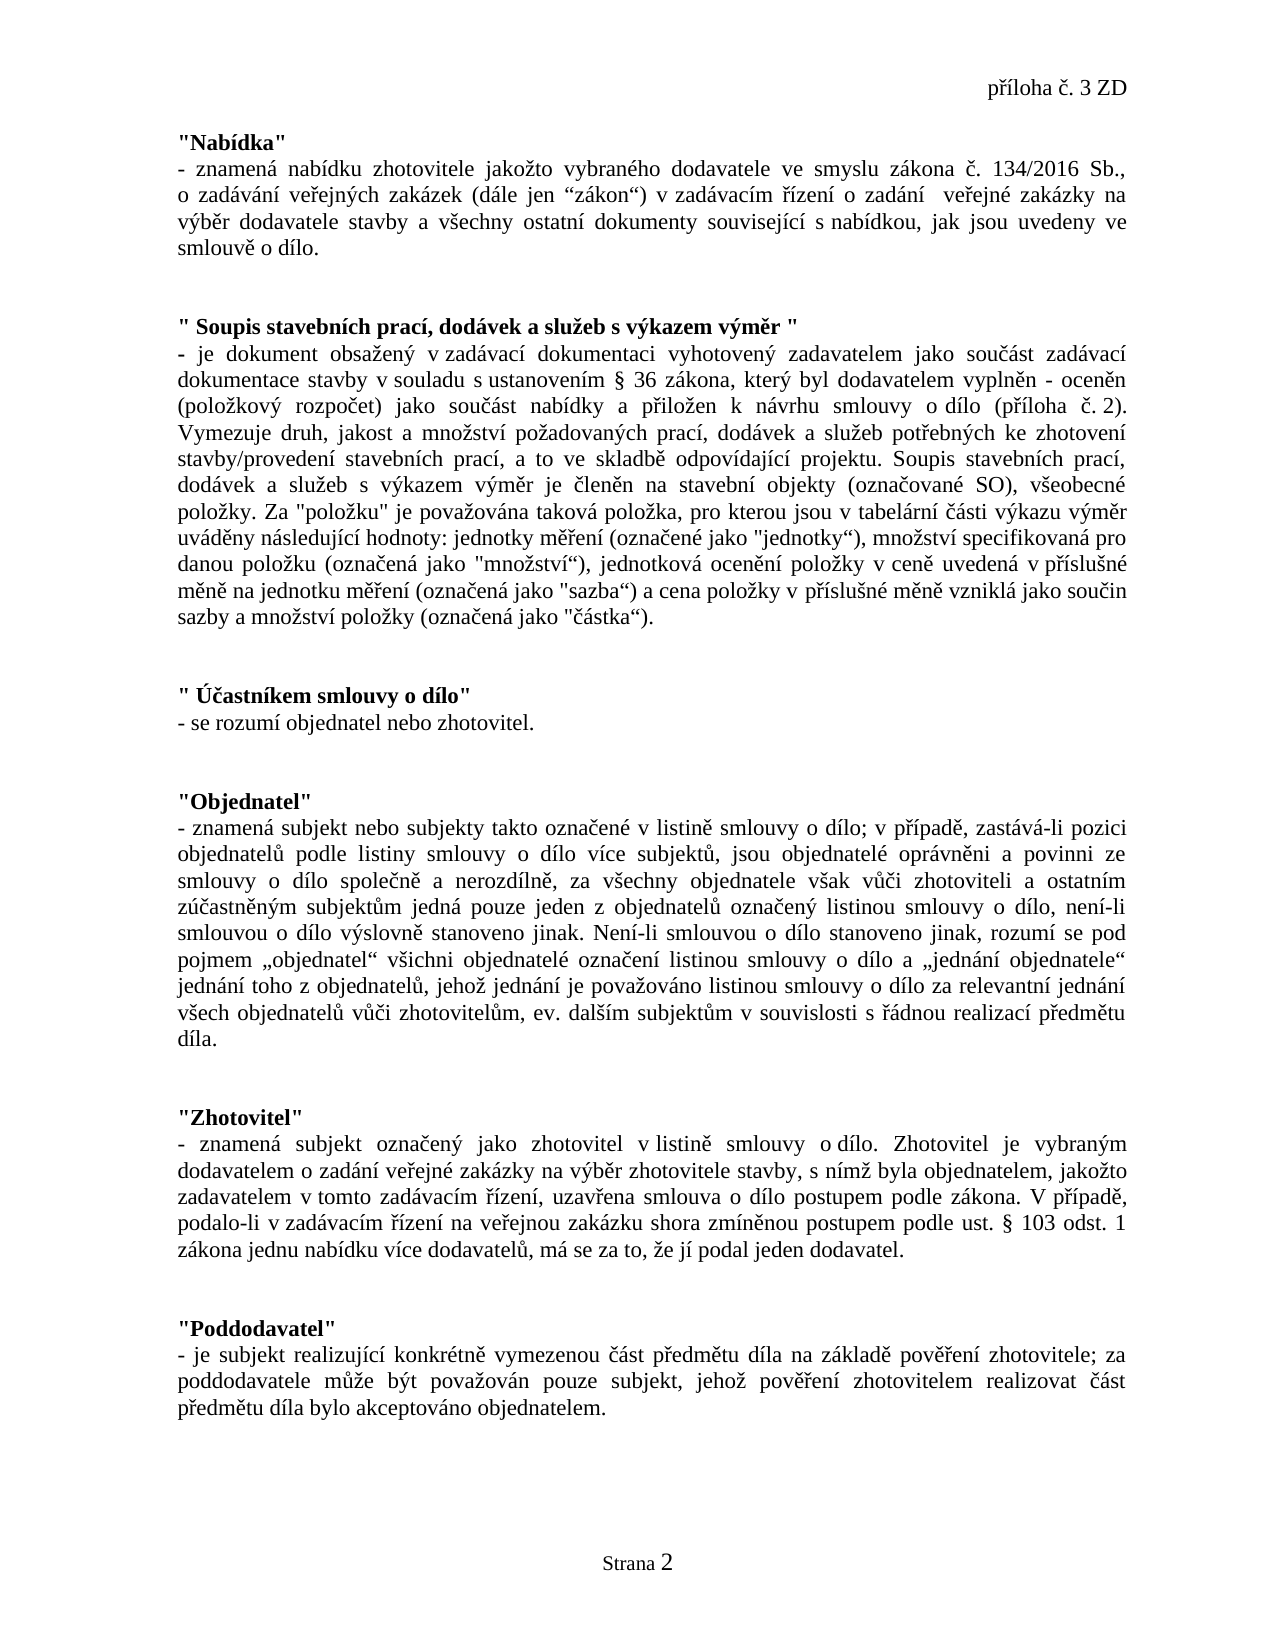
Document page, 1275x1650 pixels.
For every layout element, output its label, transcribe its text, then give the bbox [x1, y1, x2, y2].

list - znamená subjekt označený jako zhotovitel v listině smlouvy o dílo. Zhotovitel je vybraným dodavatelem o zadání veřejné zakázky na výběr zhotovitele stavby, s nímž byla objednatelem, jakožto zadavatelem v tomto zadávacím řízení, uzavřena smlouva o dílo postupem podle zákona. V případě, podalo-li v zadávacím řízení na veřejnou zakázku shora zmíněnou postupem podle ust. § 103 odst. 1 zákona jednu nabídku více dodavatelů, má se za to, že jí podal jeden dodavatel. [177, 1130, 1127, 1262]
list " Soupis stavebních prací, dodávek a služeb s výkazem výměr " [177, 313, 1127, 340]
list - je dokument obsažený v zadávací dokumentaci vyhotovený zadavatelem jako součást zadávací dokumentace stavby v souladu s ustanovením § 36 zákona, který byl dodavatelem vyplněn - oceněn (položkový rozpočet) jako součást nabídky a přiložen k návrhu smlouvy o dílo (příloha č. 2). Vymezuje druh, jakost a množství požadovaných prací, dodávek a služeb potřebných ke zhotovení stavby/provedení stavebních prací, a to ve skladbě odpovídající projektu. Soupis stavebních prací, dodávek a služeb s výkazem výměr je členěn na stavební objekty (označované SO), všeobecné položky. Za "položku" je považována taková položka, pro kterou jsou v tabelární části výkazu výměr uváděny následující hodnoty: jednotky měření (označené jako "jednotky“), množství specifikovaná pro danou položku (označená jako "množství“), jednotková ocenění položky v ceně uvedená v příslušné měně na jednotku měření (označená jako "sazba“) a cena položky v příslušné měně vzniklá jako součin sazby a množství položky (označená jako "částka“). [177, 340, 1127, 629]
list "Poddodavatel" [177, 1315, 1127, 1341]
list "Zhotovitel" [177, 1104, 1127, 1130]
list "Objednatel" [177, 788, 1127, 814]
list - znamená subjekt nebo subjekty takto označené v listině smlouvy o dílo; v případě, zastává-li pozici objednatelů podle listiny smlouvy o dílo více subjektů, jsou objednatelé oprávněni a povinni ze smlouvy o dílo společně a nerozdílně, za všechny objednatele však vůči zhotoviteli a ostatním zúčastněným subjektům jedná pouze jeden z objednatelů označený listinou smlouvy o dílo, není-li smlouvou o dílo výslovně stanoveno jinak. Není-li smlouvou o dílo stanoveno jinak, rozumí se pod pojmem „objednatel“ všichni objednatelé označení listinou smlouvy o dílo a „jednání objednatele“ jednání toho z objednatelů, jehož jednání je považováno listinou smlouvy o dílo za relevantní jednání všech objednatelů vůči zhotovitelům, ev. dalším subjektům v souvislosti s řádnou realizací předmětu díla. [177, 814, 1127, 1051]
list " Účastníkem smlouvy o dílo" [177, 682, 1127, 709]
list "Nabídka" [177, 129, 1127, 155]
list - se rozumí objednatel nebo zhotovitel. [177, 709, 1127, 735]
list - je subjekt realizující konkrétně vymezenou část předmětu díla na základě pověření zhotovitele; za poddodavatele může být považován pouze subjekt, jehož pověření zhotovitelem realizovat část předmětu díla bylo akceptováno objednatelem. [177, 1341, 1127, 1420]
list - znamená nabídku zhotovitele jakožto vybraného dodavatele ve smyslu zákona č. 134/2016 Sb., o zadávání veřejných zakázek (dále jen “zákon“) v zadávacím řízení o zadání veřejné zakázky na výběr dodavatele stavby a všechny ostatní dokumenty související s nabídkou, jak jsou uvedeny ve smlouvě o dílo. [177, 155, 1127, 261]
